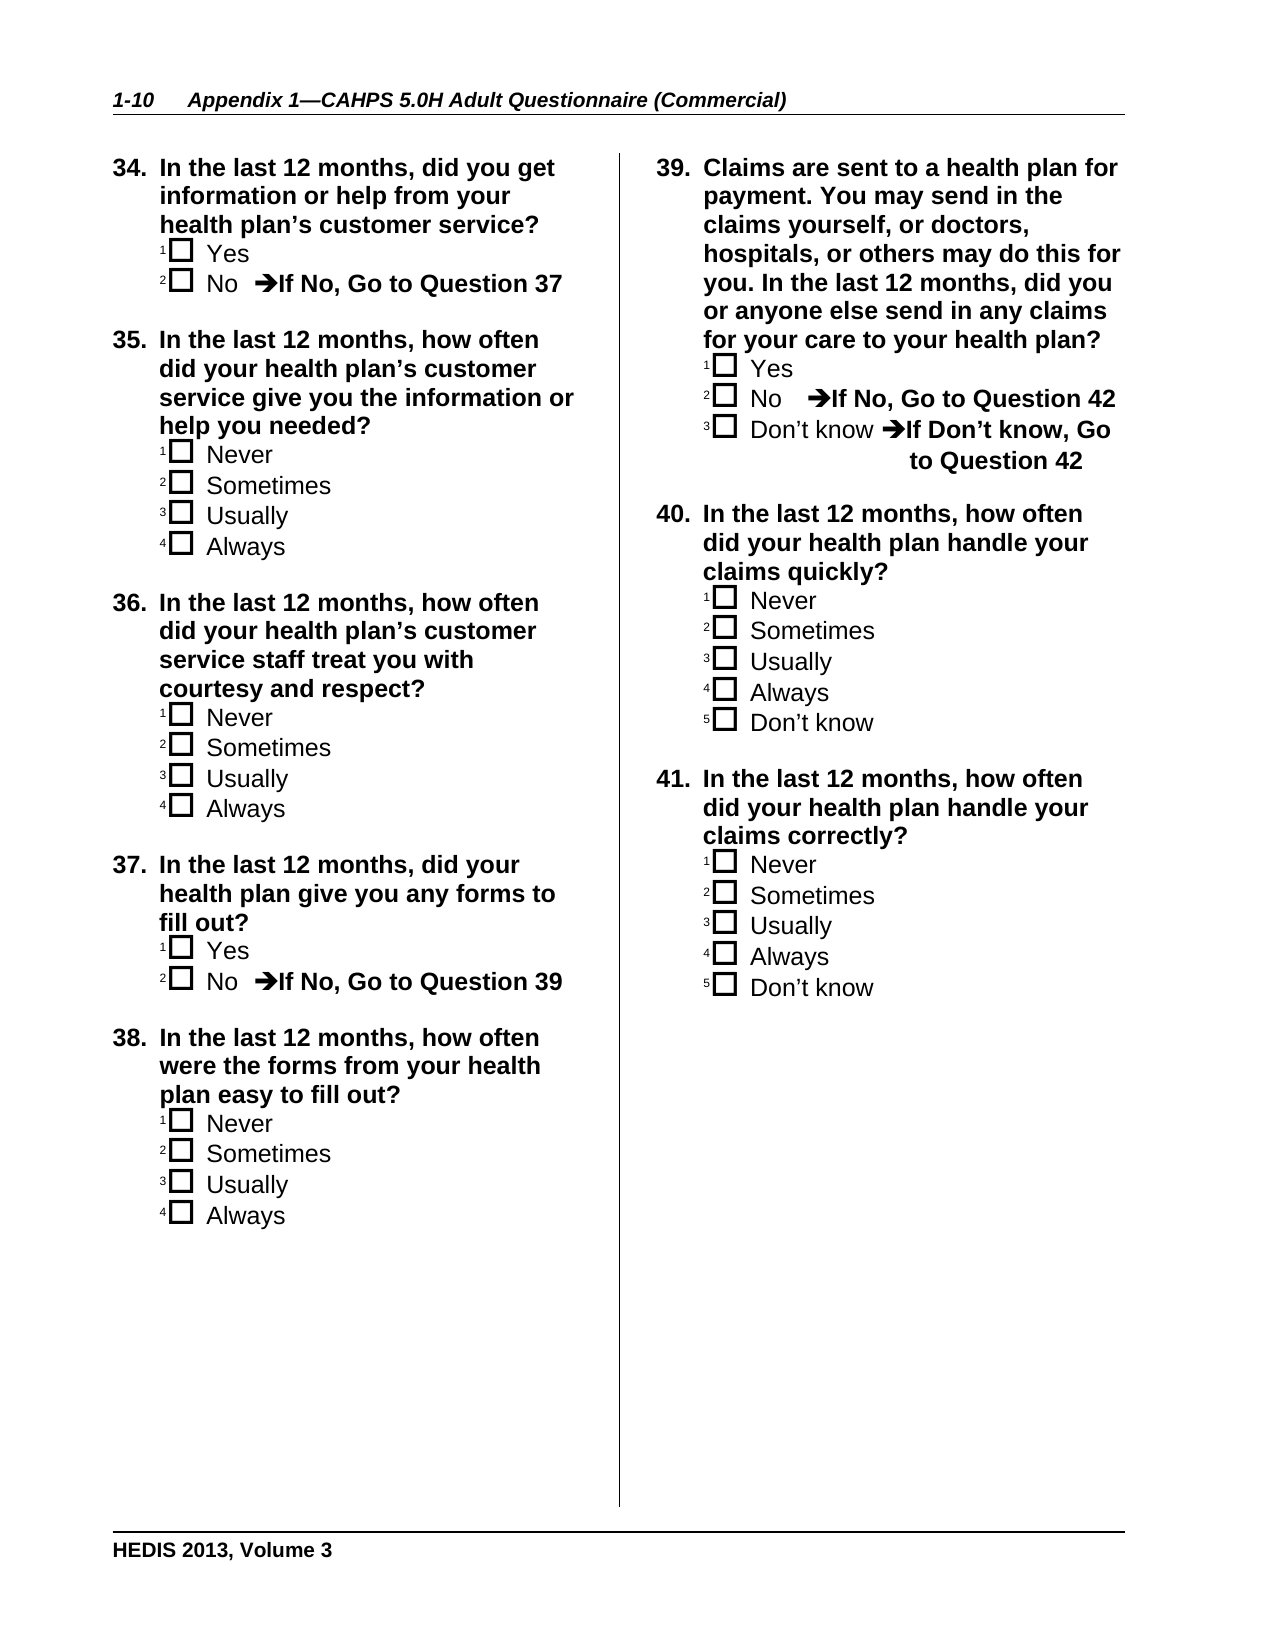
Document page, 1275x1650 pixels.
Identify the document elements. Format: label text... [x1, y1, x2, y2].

text 2 Sometimes [159, 471, 581, 501]
text 3 Don’t know If Don’t know, Go to Question 42 [703, 415, 1125, 474]
text 5 Don’t know [703, 708, 1125, 739]
text 1 Yes [703, 354, 1125, 384]
text 3 Usually [159, 1170, 581, 1201]
text 4 Always [703, 678, 1125, 708]
text 38. In the last 12 months, how often were the forms from your health plan easy to fill out? [112, 1023, 581, 1109]
text 1 Never [703, 850, 1125, 881]
text 2 No If No, Go to Question 37 [159, 269, 581, 300]
text 1 Never [159, 703, 581, 733]
text 2 Sometimes [159, 1139, 581, 1170]
text 37. In the last 12 months, did your health plan give you any forms to fill out? [112, 850, 581, 936]
text 2 Sometimes [159, 733, 581, 764]
text 39. Claims are sent to a health plan for payment. You may send in the claims yourself, or doctors, hospitals, or others may do this for you. In the last 12 months, did you or anyone else send in any claims for your care to your health plan? [656, 153, 1125, 354]
text 3 Usually [703, 647, 1125, 678]
text 4 Always [159, 532, 581, 563]
text 1 Yes [159, 936, 581, 967]
text 2 Sometimes [703, 616, 1125, 647]
text 3 Usually [159, 501, 581, 532]
text 36. In the last 12 months, how often did your health plan’s customer service staff treat you with courtesy and respect? [112, 588, 581, 703]
text 1 Never [703, 586, 1125, 616]
text 3 Usually [159, 764, 581, 794]
text 41. In the last 12 months, how often did your health plan handle your claims correctly? [656, 764, 1125, 850]
text 2 No If No, Go to Question 42 [703, 384, 1125, 415]
text 1 Yes [159, 239, 581, 269]
text 1 Never [159, 440, 581, 471]
text 35. In the last 12 months, how often did your health plan’s customer service give you the information or help you needed? [112, 325, 581, 440]
text 2 Sometimes [703, 881, 1125, 911]
text 5 Don’t know [703, 973, 1125, 1003]
text 34. In the last 12 months, did you get information or help from your health plan’s customer service? [112, 153, 581, 239]
text 1 Never [159, 1109, 581, 1139]
text 3 Usually [703, 911, 1125, 942]
text 2 No If No, Go to Question 39 [159, 967, 581, 998]
text 4 Always [159, 1201, 581, 1231]
text 40. In the last 12 months, how often did your health plan handle your claims quickly? [656, 499, 1125, 586]
text 4 Always [159, 794, 581, 825]
text 4 Always [703, 942, 1125, 973]
